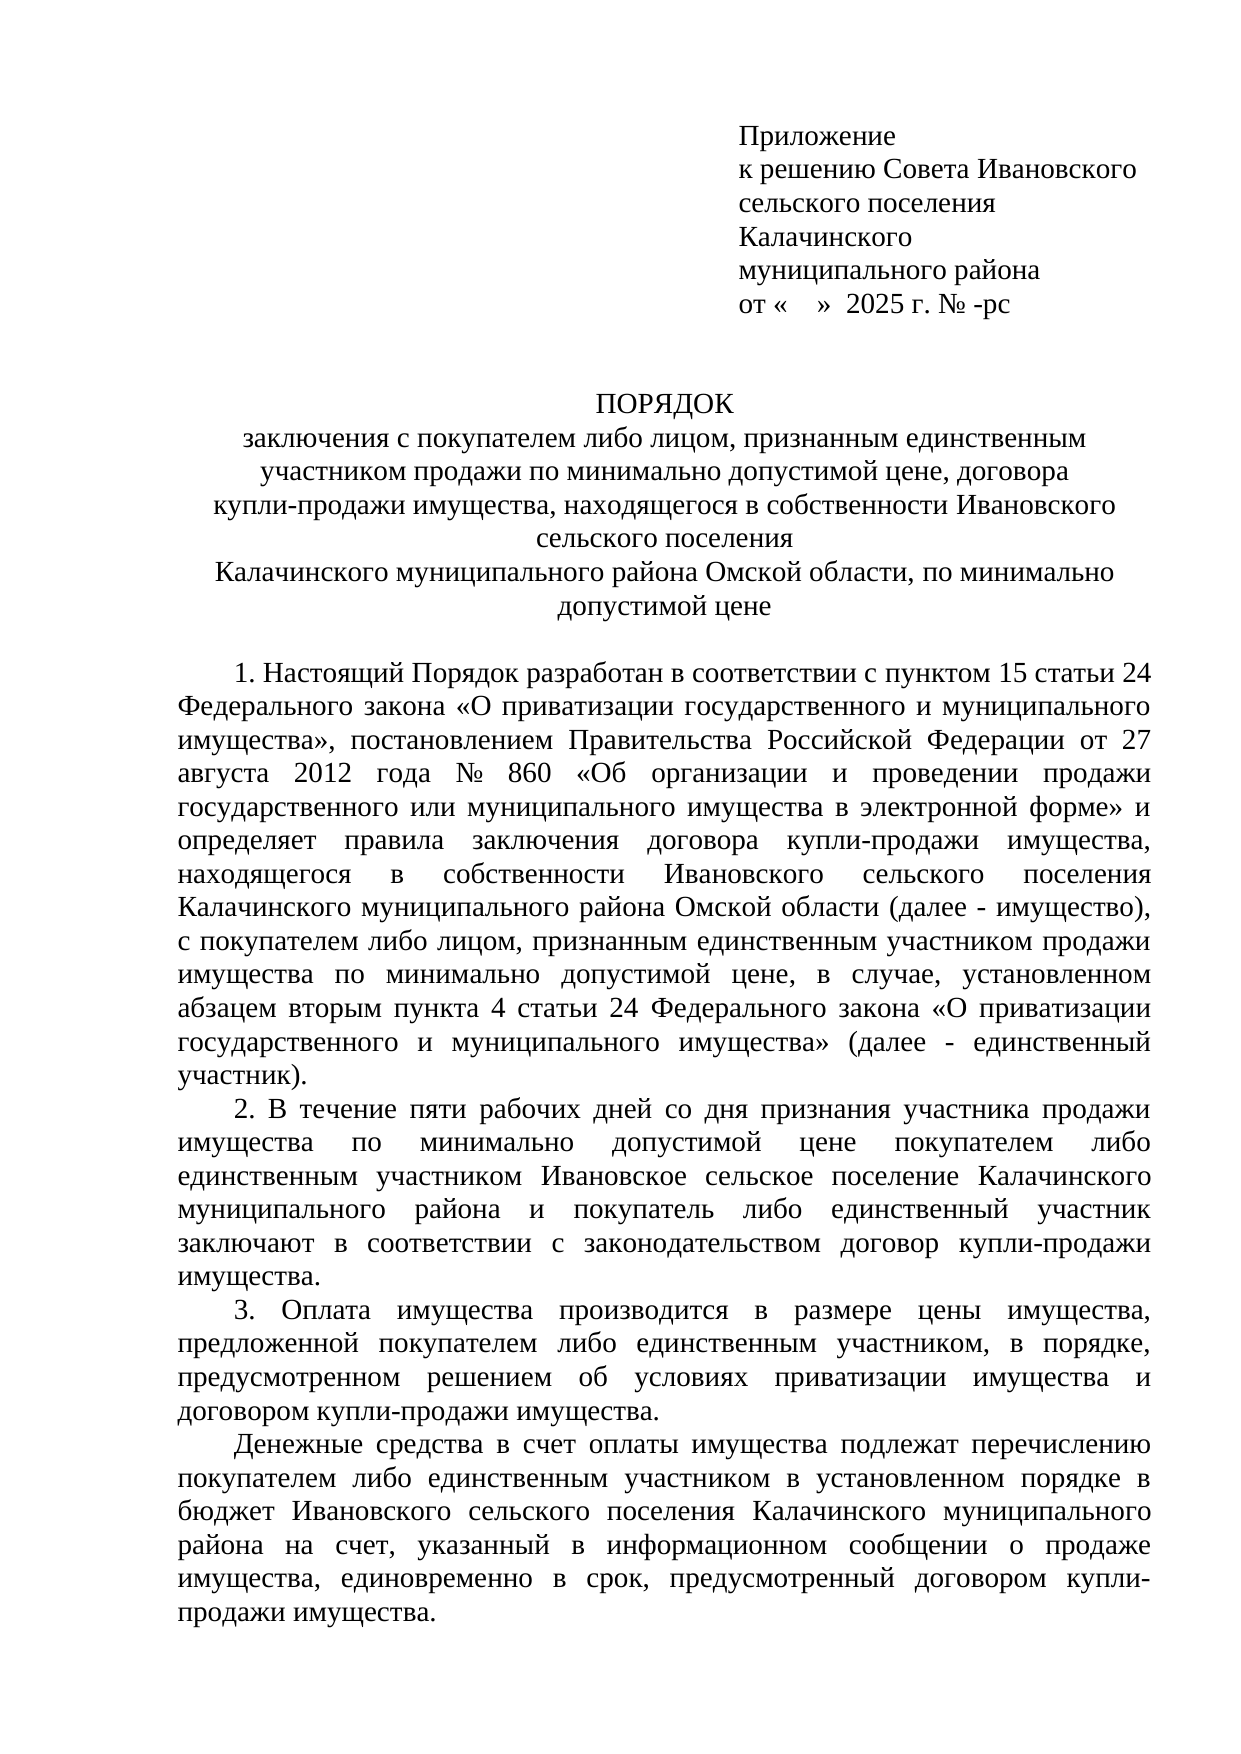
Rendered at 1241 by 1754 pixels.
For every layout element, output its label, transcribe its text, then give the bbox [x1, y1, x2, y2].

text муниципального района [738, 252, 1152, 286]
text от « » 2025 г. № -рс [738, 286, 1152, 319]
text заключения с покупателем либо лицом, признанным единственным [177, 420, 1152, 453]
text 2. В течение пяти рабочих дней со дня признания участника продажи имущества по минимально допустимой цене покупателем либо единственным участником Ивановское сельское поселение Калачинского муниципального района и покупатель либо единственный участник заключают в соответствии с законодательством договор купли-продажи имущества. [177, 1091, 1152, 1292]
text ПОРЯДОК [177, 386, 1152, 420]
text Денежные средства в счет оплаты имущества подлежат перечислению покупателем либо единственным участником в установленном порядке в бюджет Ивановского сельского поселения Калачинского муниципального района на счет, указанный в информационном сообщении о продаже имущества, единовременно в срок, предусмотренный договором купли-продажи имущества. [177, 1426, 1152, 1627]
text Калачинского муниципального района Омской области, по минимально допустимой цене [177, 554, 1152, 621]
text участником продажи по минимально допустимой цене, договора [177, 453, 1152, 487]
text купли-продажи имущества, находящегося в собственности Ивановского сельского поселения [177, 487, 1152, 554]
text 1. Настоящий Порядок разработан в соответствии с пунктом 15 статьи 24 Федерального закона «О приватизации государственного и муниципального имущества», постановлением Правительства Российской Федерации от 27 августа 2012 года № 860 «Об организации и проведении продажи государственного или муниципального имущества в электронной форме» и определяет правила заключения договора купли-продажи имущества, находящегося в собственности Ивановского сельского поселения Калачинского муниципального района Омской области (далее - имущество), с покупателем либо лицом, признанным единственным участником продажи имущества по минимально допустимой цене, в случае, установленном абзацем вторым пункта 4 статьи 24 Федерального закона «О приватизации государственного и муниципального имущества» (далее - единственный участник). [177, 655, 1152, 1091]
text Приложение [738, 118, 1152, 152]
text к решению Совета Ивановского сельского поселения Калачинского [738, 152, 1152, 252]
text 3. Оплата имущества производится в размере цены имущества, предложенной покупателем либо единственным участником, в порядке, предусмотренном решением об условиях приватизации имущества и договором купли-продажи имущества. [177, 1292, 1152, 1426]
